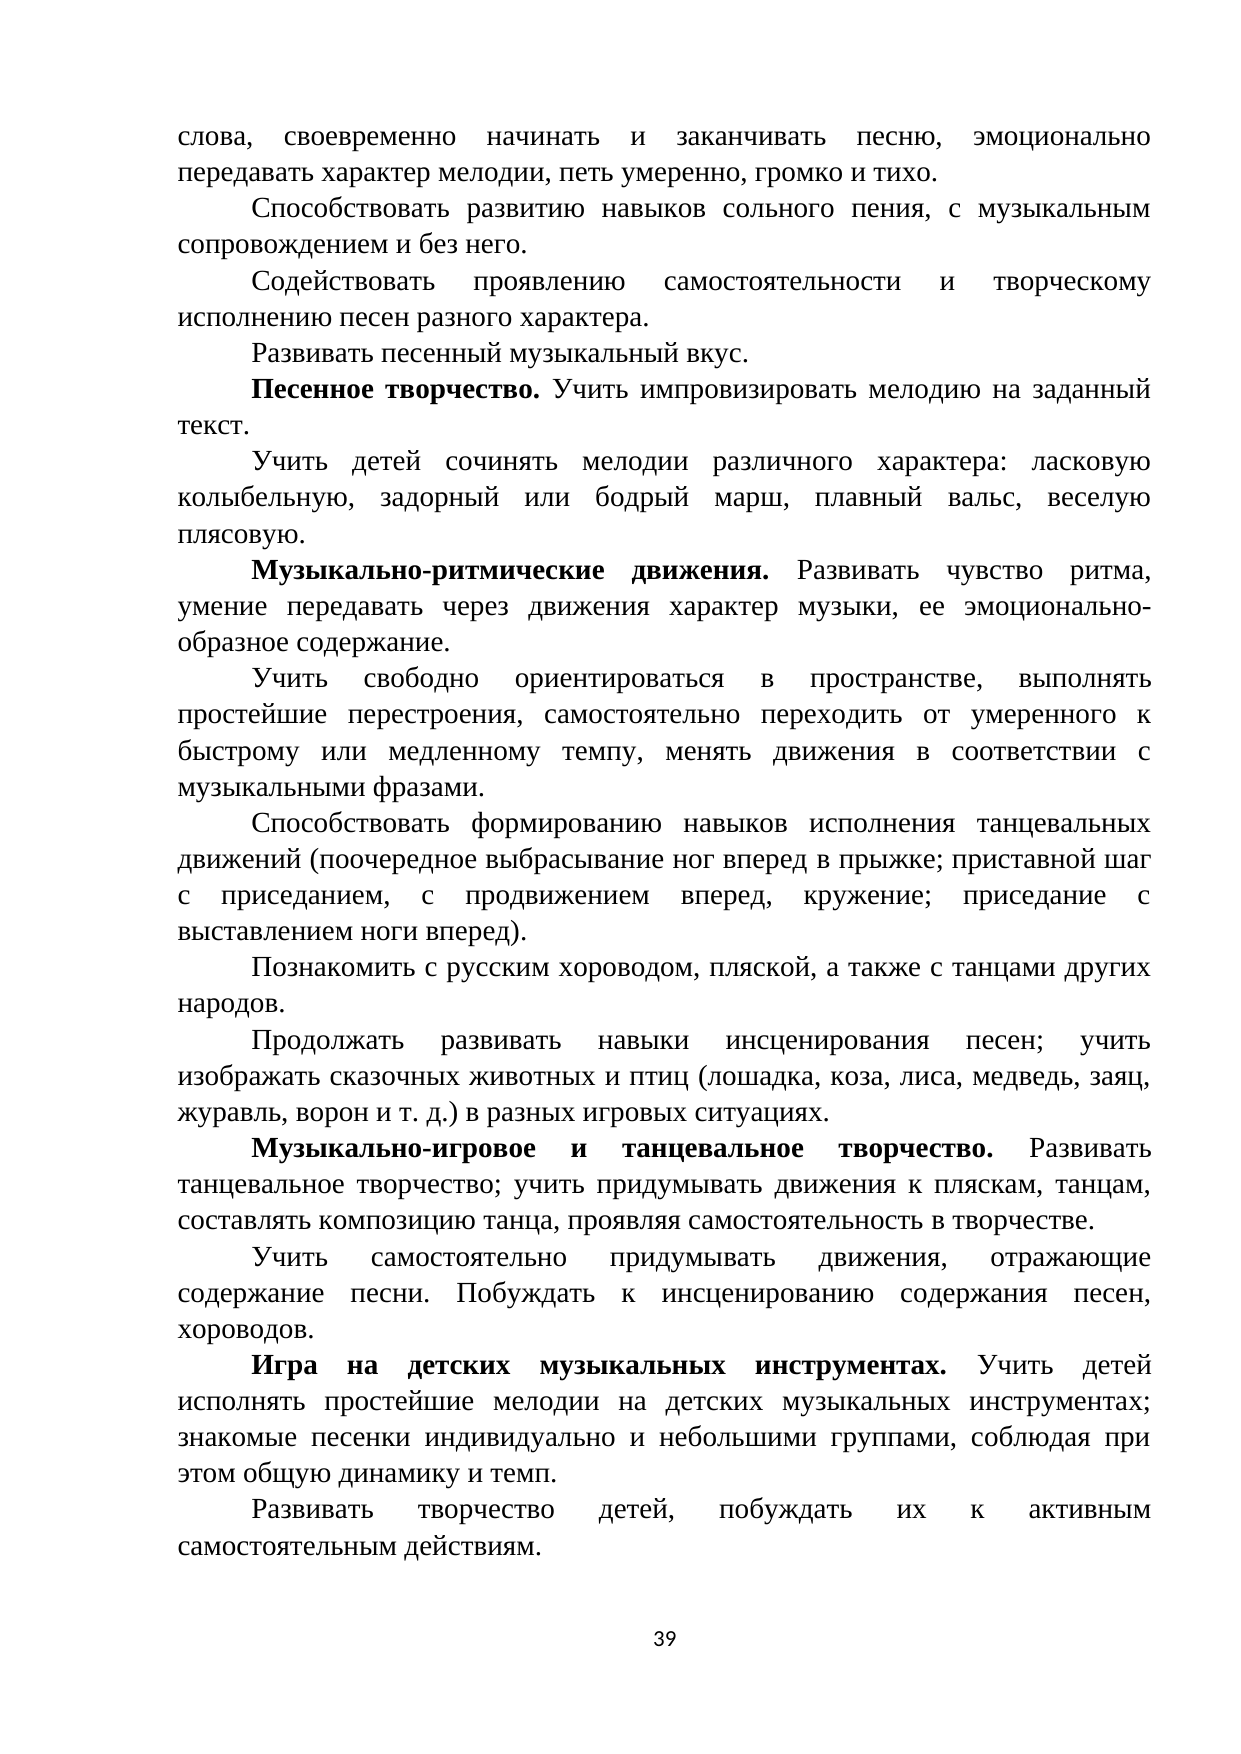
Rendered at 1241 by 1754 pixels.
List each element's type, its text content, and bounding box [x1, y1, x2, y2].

text Учить детей сочинять мелодии различного характера: ласковую колыбельную, задорный или бодрый марш, плавный вальс, веселую плясовую. [177, 443, 1152, 549]
text Музыкально-ритмические движения. Развивать чувство ритма, умение передавать через движения характер музыки, ее эмоционально-образное содержание. [177, 552, 1152, 658]
text Содействовать проявлению самостоятельности и творческому исполнению песен разного характера. [177, 263, 1152, 332]
text Способствовать развитию навыков сольного пения, с музыкальным сопровождением и без него. [177, 190, 1152, 260]
text Учить самостоятельно придумывать движения, отражающие содержание песни. Побуждать к инсценированию содержания песен, хороводов. [177, 1239, 1152, 1344]
text Игра на детских музыкальных инструментах. Учить детей исполнять простейшие мелодии на детских музыкальных инструментах; знакомые песенки индивидуально и небольшими группами, соблюдая при этом общую динамику и темп. [177, 1347, 1152, 1489]
text Продолжать развивать навыки инсценирования песен; учить изображать сказочных животных и птиц (лошадка, коза, лиса, медведь, заяц, журавль, ворон и т. д.) в разных игровых ситуациях. [177, 1022, 1152, 1128]
text Песенное творчество. Учить импровизировать мелодию на заданный текст. [177, 371, 1152, 441]
text Развивать песенный музыкальный вкус. [177, 335, 1152, 368]
text Способствовать формированию навыков исполнения танцевальных движений (поочередное выбрасывание ног вперед в прыжке; приставной шаг с приседанием, с продвижением вперед, кружение; приседание с выставлением ноги вперед). [177, 805, 1152, 947]
text Познакомить с русским хороводом, пляской, а также с танцами других народов. [177, 949, 1152, 1019]
text Учить свободно ориентироваться в пространстве, выполнять простейшие перестроения, самостоятельно переходить от умеренного к быстрому или медленному темпу, менять движения в соответствии с музыкальными фразами. [177, 660, 1152, 802]
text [177, 118, 1152, 188]
text Развивать творчество детей, побуждать их к активным самостоятельным действиям. [177, 1492, 1152, 1561]
text Музыкально-игровое и танцевальное творчество. Развивать танцевальное творчество; учить придумывать движения к пляскам, танцам, составлять композицию танца, проявляя самостоятельность в творчестве. [177, 1130, 1152, 1236]
